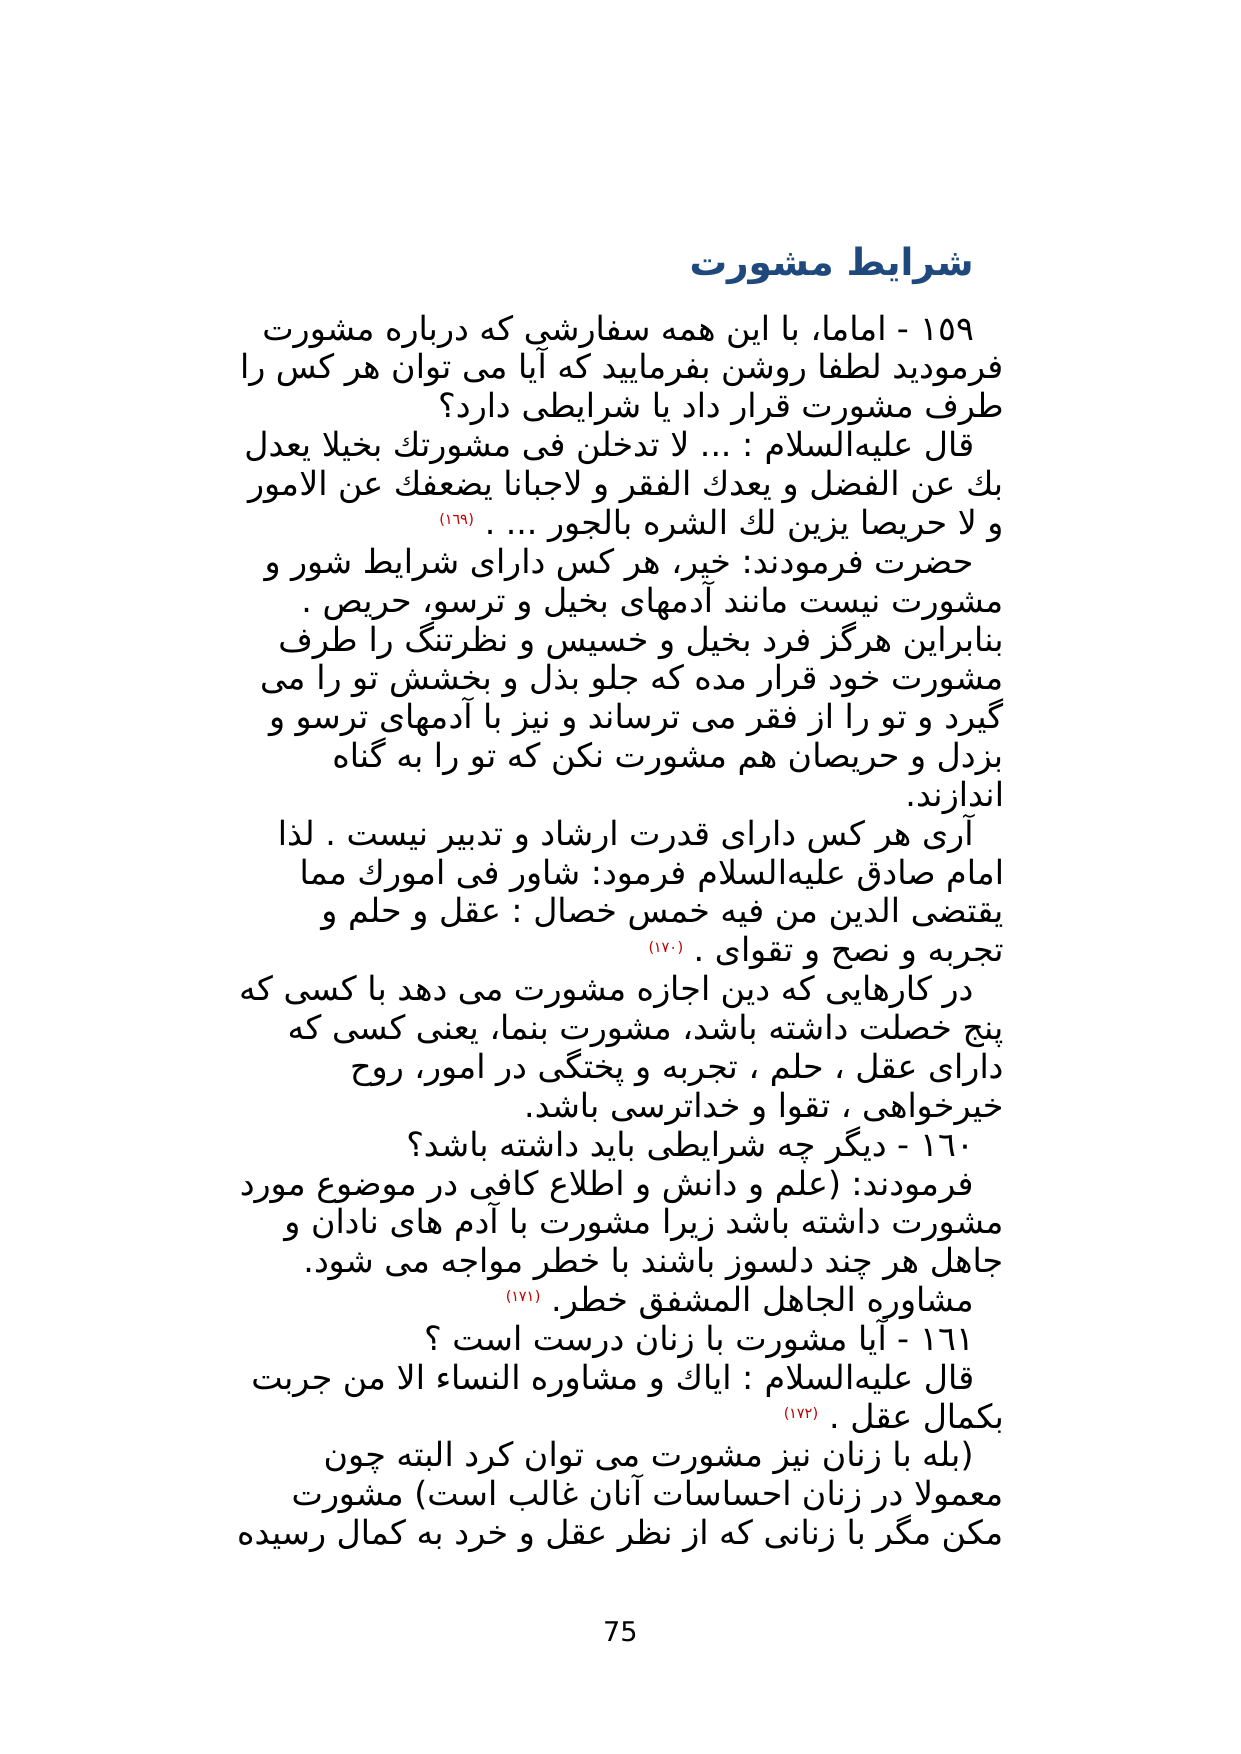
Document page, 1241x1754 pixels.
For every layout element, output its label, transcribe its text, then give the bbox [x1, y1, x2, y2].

text فرمودند: (علم و دانش و اطلاع كافى در موضوع مورد مشورت داشته باشد زيرا مشورت با آدم هاى نادان و جاهل هر چند دلسوز باشند با خطر مواجه مى شود. [236, 1164, 1004, 1281]
text در كارهايى كه دين اجازه مشورت مى دهد با كسى كه پنج خصلت داشته باشد، مشورت بنما، يعنى كسى كه داراى عقل ، حلم ، تجربه و پختگى در امور، روح خيرخواهى ، تقوا و خداترسى باشد. [236, 970, 1004, 1125]
text ١٥٩ - اماما، با اين همه سفارشى كه درباره مشورت فرموديد لطفا روشن بفرماييد كه آيا مى توان هر كس را طرف مشورت قرار داد يا شرايطى دارد؟ [236, 309, 1004, 426]
subtitle شرايط مشورت [236, 241, 1004, 284]
text قال عليه‌السلام : اياك و مشاوره النساء الا من جربت بكمال عقل . (١٧٢) [236, 1358, 1004, 1436]
text قال عليه‌السلام : ... لا تدخلن فى مشورتك بخيلا يعدل بك عن الفضل و يعدك الفقر و لاجبانا يضعفك عن الامور و لا حريصا يزين لك الشره بالجور ... . (١٦٩) [236, 426, 1004, 542]
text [236, 1436, 1004, 1552]
text مشاوره الجاهل المشفق خطر. (١٧١) [236, 1281, 1004, 1319]
text ١٦١ - آيا مشورت با زنان درست است ؟ [236, 1319, 1004, 1358]
text حضرت فرمودند: خير، هر كس داراى شرايط شور و مشورت نيست مانند آدمهاى بخيل و ترسو، حريص . بنابراين هرگز فرد بخيل و خسيس و نظرتنگ را طرف مشورت خود قرار مده كه جلو بذل و بخشش تو را مى گيرد و تو را از فقر مى ترساند و نيز با آدمهاى ترسو و بزدل و حريصان هم مشورت نكن كه تو را به گناه اندازند. [236, 542, 1004, 814]
text ١٦٠ - ديگر چه شرايطى بايد داشته باشد؟ [236, 1125, 1004, 1164]
text آرى هر كس داراى قدرت ارشاد و تدبير نيست . لذا امام صادق عليه‌السلام فرمود: شاور فى امورك مما يقتضى الدين من فيه خمس خصال : عقل و حلم و تجربه و نصح و تقواى . (١٧٠) [236, 814, 1004, 970]
